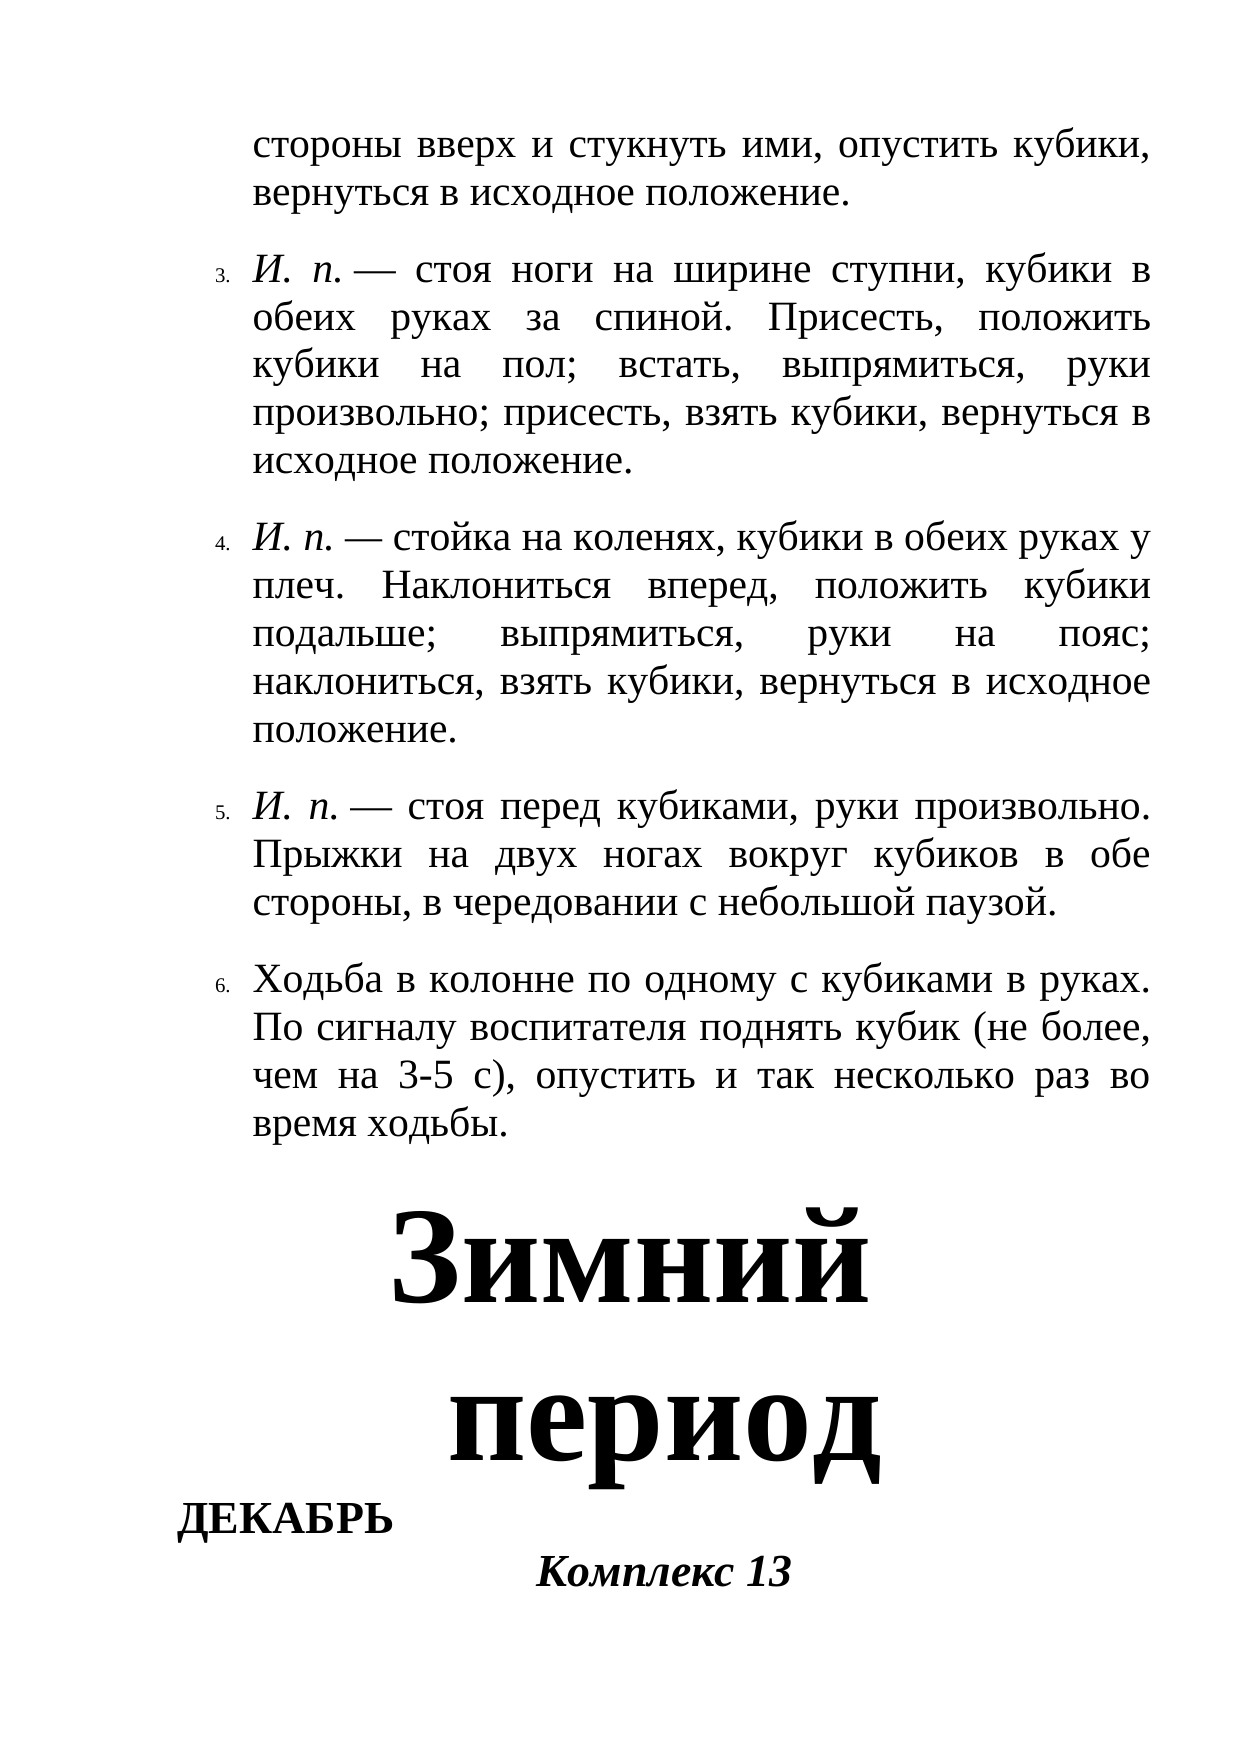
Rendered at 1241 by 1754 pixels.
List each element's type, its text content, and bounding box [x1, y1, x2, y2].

text Комплекс 13 [177, 1543, 1152, 1596]
text Зимний период [177, 1174, 1152, 1491]
list И. п. — стоя ноги на ширине ступни, кубики в обеих руках за спиной. Присесть, положить кубики на пол; встать, выпрямиться, руки произвольно; присесть, взять кубики, вернуться в исходное положение. [215, 243, 1152, 483]
list И. п. — стойка на коленях, кубики в обеих руках у плеч. Наклониться вперед, положить кубики подальше; выпрямиться, руки на пояс; наклониться, взять кубики, вернуться в исходное положение. [215, 512, 1152, 751]
text ДЕКАБРЬ [177, 1491, 1152, 1543]
list Ходьба в колонне по одному с кубиками в руках. По сигналу воспитателя поднять кубик (не более, чем на 3-5 с), опустить и так несколько раз во время ходьбы. [215, 953, 1152, 1145]
list И. п. — стоя перед кубиками, руки произвольно. Прыжки на двух ногах вокруг кубиков в обе стороны, в чередовании с небольшой паузой. [215, 781, 1152, 924]
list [215, 118, 1152, 214]
